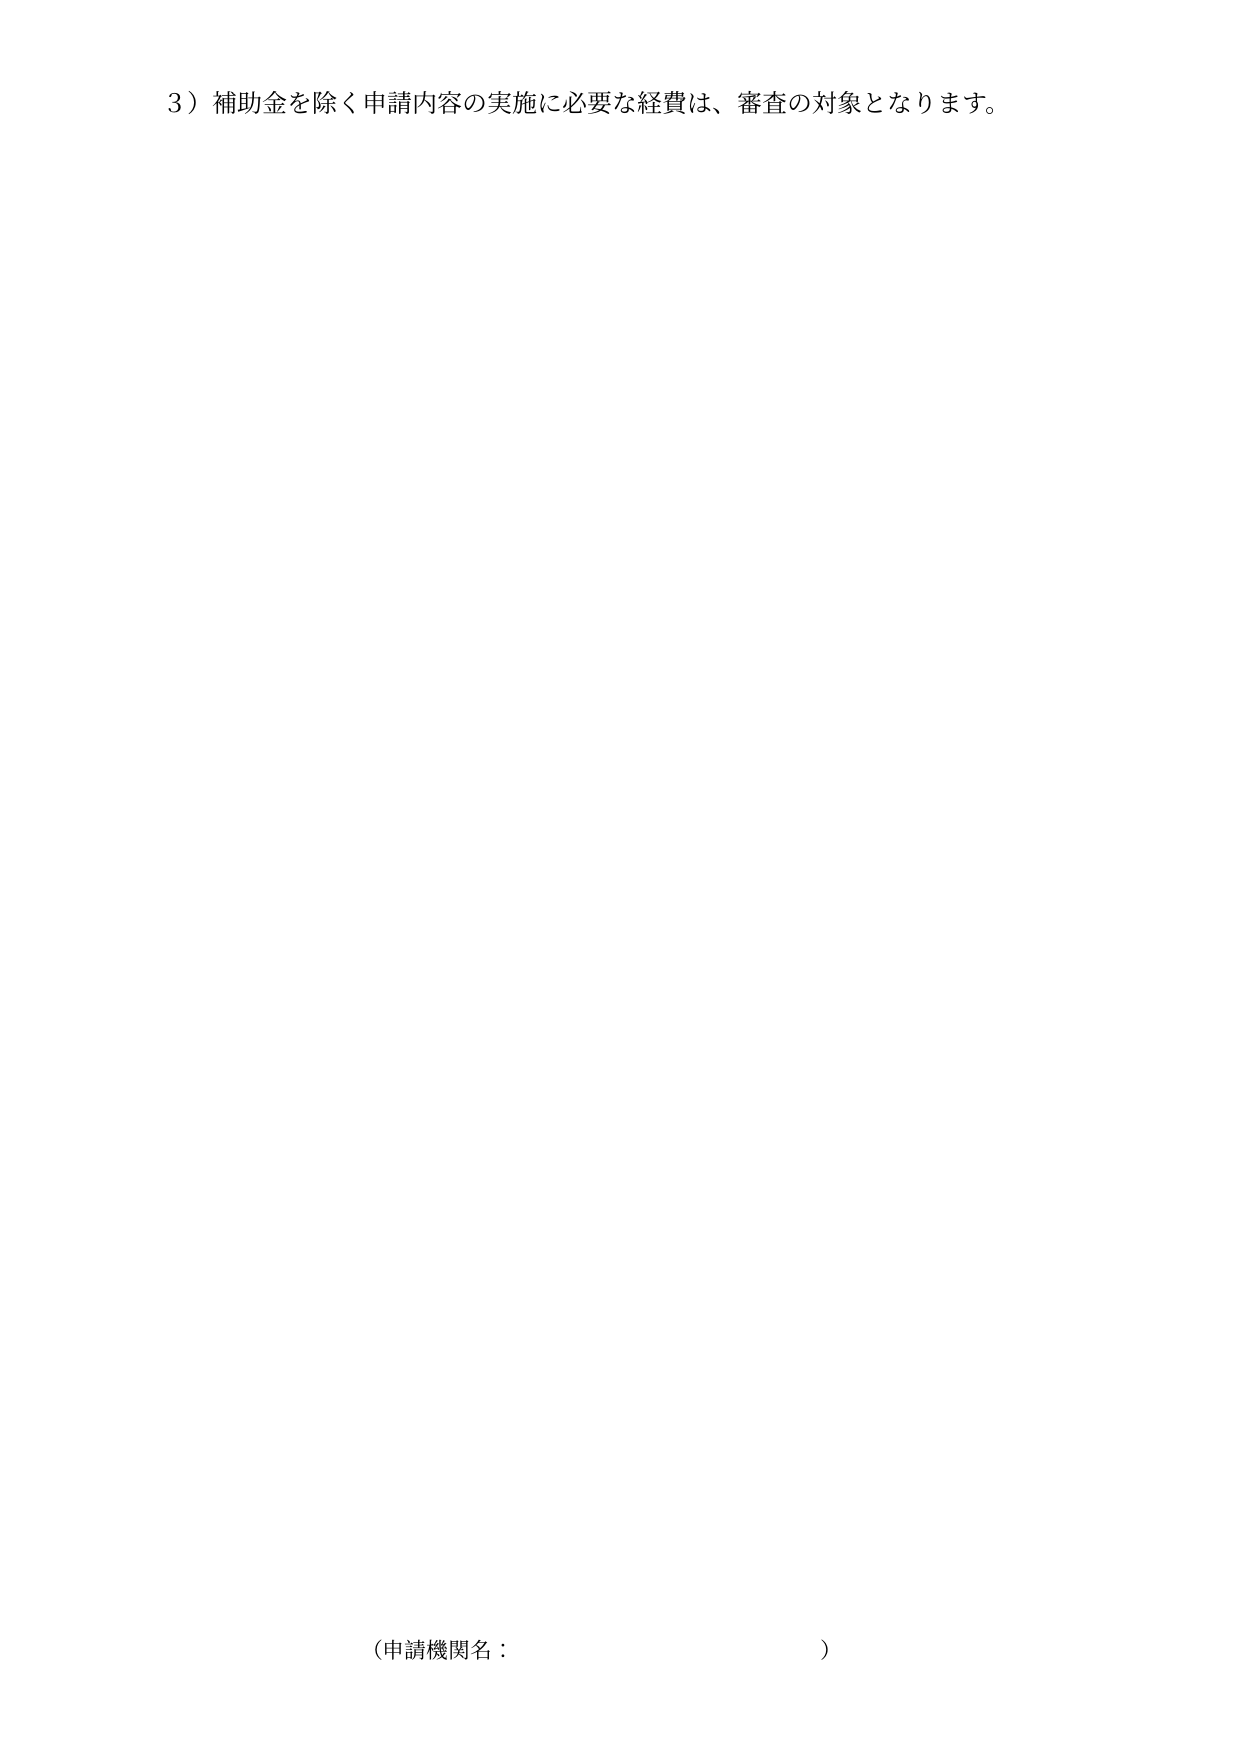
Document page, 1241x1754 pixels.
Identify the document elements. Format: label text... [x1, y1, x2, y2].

text ３）補助金を除く申請内容の実施に必要な経費は、審査の対象となります。 [162, 89, 1122, 118]
